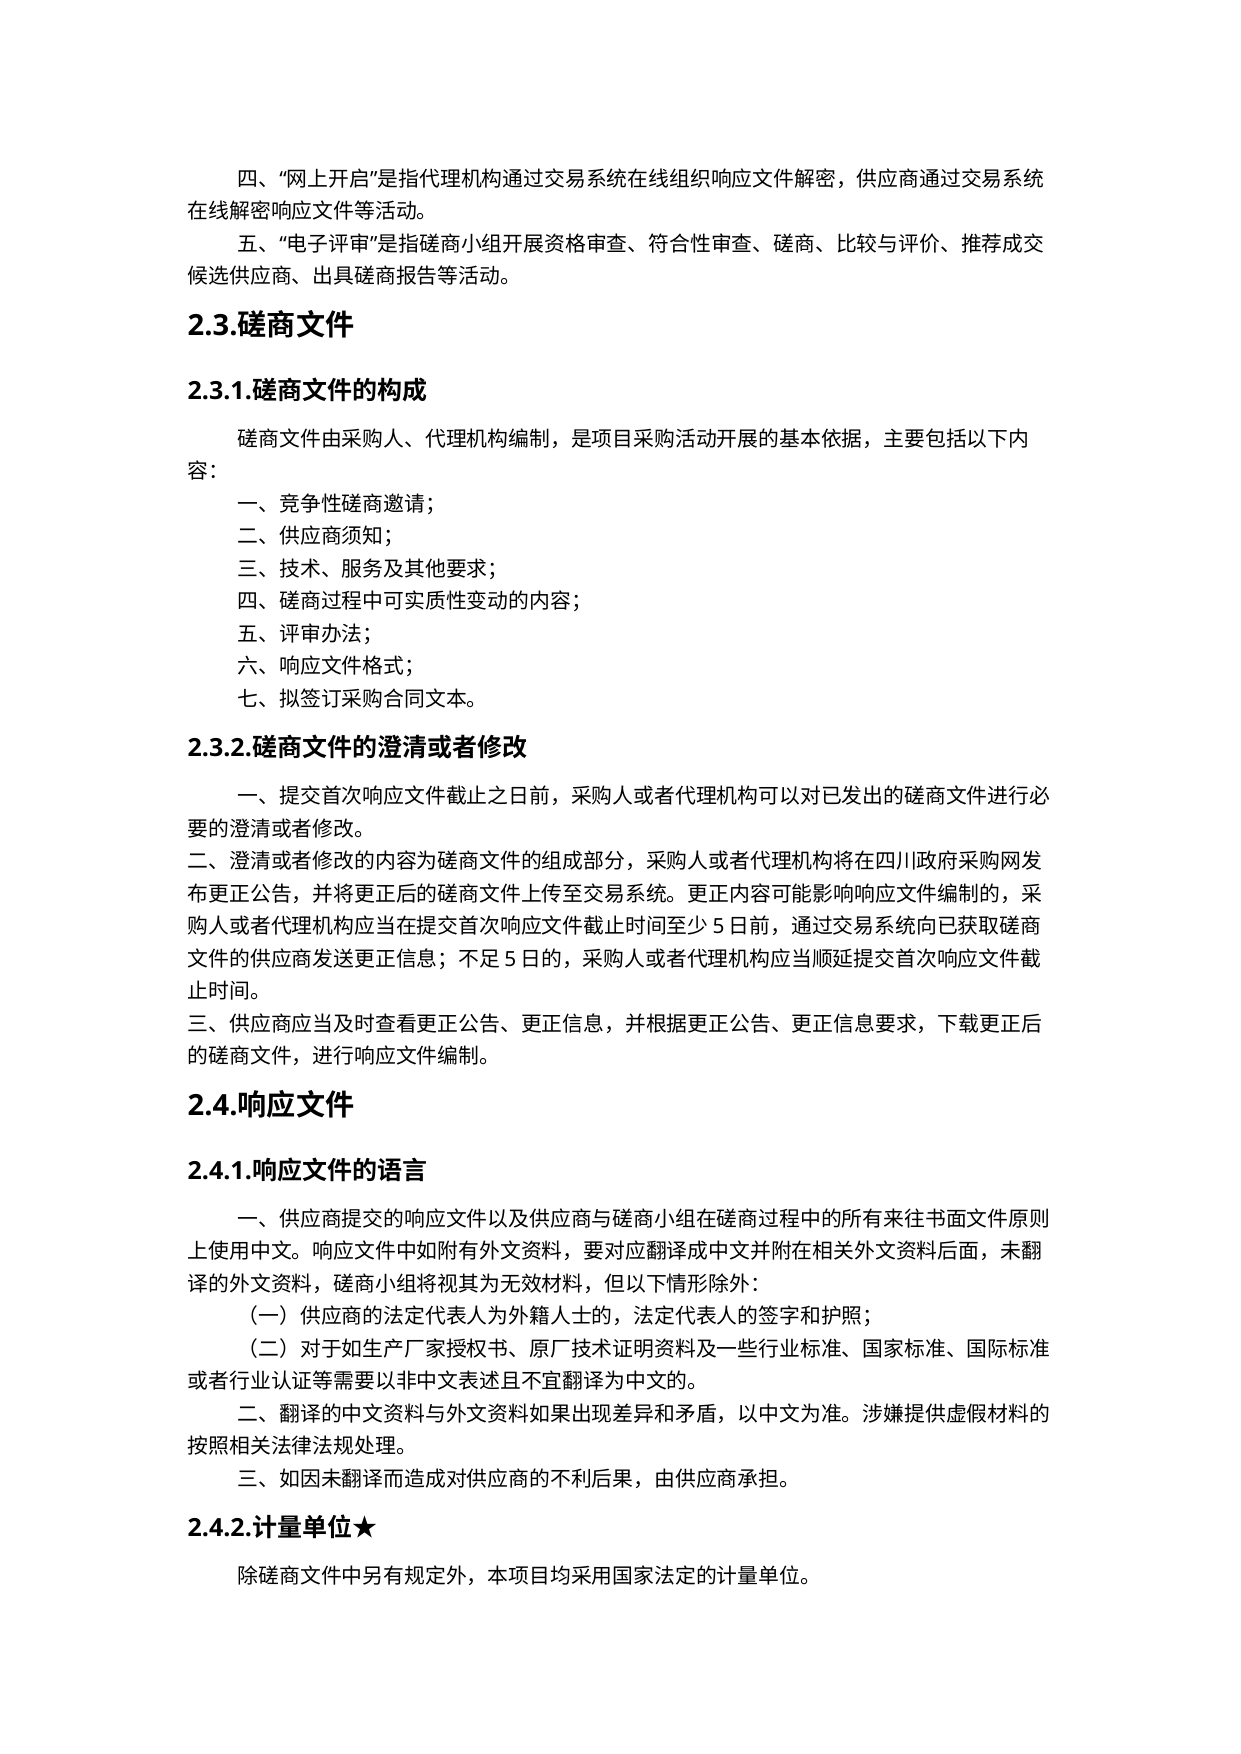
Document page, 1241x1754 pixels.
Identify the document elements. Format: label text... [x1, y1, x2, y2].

text 2.3.磋商文件 [187, 292, 1053, 357]
text 三、技术、服务及其他要求； [187, 552, 1053, 584]
text 磋商文件由采购人、代理机构编制，是项目采购活动开展的基本依据，主要包括以下内容： [187, 422, 1053, 487]
text 三、如因未翻译而造成对供应商的不利后果，由供应商承担。 [187, 1462, 1053, 1494]
text 2.4.2.计量单位★ [187, 1494, 1053, 1559]
text 四、磋商过程中可实质性变动的内容； [187, 584, 1053, 617]
text 四、“网上开启”是指代理机构通过交易系统在线组织响应文件解密，供应商通过交易系统在线解密响应文件等活动。 [187, 162, 1053, 227]
text 六、响应文件格式； [187, 649, 1053, 682]
text （一）供应商的法定代表人为外籍人士的，法定代表人的签字和护照； [187, 1299, 1053, 1332]
text 二、翻译的中文资料与外文资料如果出现差异和矛盾，以中文为准。涉嫌提供虚假材料的按照相关法律法规处理。 [187, 1397, 1053, 1462]
text 除磋商文件中另有规定外，本项目均采用国家法定的计量单位。 [187, 1559, 1053, 1592]
text 2.3.2.磋商文件的澄清或者修改 [187, 714, 1053, 779]
text 2.4.1.响应文件的语言 [187, 1137, 1053, 1202]
text 三、供应商应当及时查看更正公告、更正信息，并根据更正公告、更正信息要求，下载更正后的磋商文件，进行响应文件编制。 [187, 1007, 1053, 1072]
text 五、评审办法； [187, 617, 1053, 649]
text 2.3.1.磋商文件的构成 [187, 357, 1053, 422]
text 七、拟签订采购合同文本。 [187, 682, 1053, 714]
text （二）对于如生产厂家授权书、原厂技术证明资料及一些行业标准、国家标准、国际标准或者行业认证等需要以非中文表述且不宜翻译为中文的。 [187, 1332, 1053, 1397]
text 一、提交首次响应文件截止之日前，采购人或者代理机构可以对已发出的磋商文件进行必要的澄清或者修改。 [187, 779, 1053, 844]
text 2.4.响应文件 [187, 1072, 1053, 1137]
text 五、“电子评审”是指磋商小组开展资格审查、符合性审查、磋商、比较与评价、推荐成交候选供应商、出具磋商报告等活动。 [187, 227, 1053, 292]
text 一、竞争性磋商邀请； [187, 487, 1053, 519]
text 二、供应商须知； [187, 519, 1053, 552]
text 一、供应商提交的响应文件以及供应商与磋商小组在磋商过程中的所有来往书面文件原则上使用中文。响应文件中如附有外文资料，要对应翻译成中文并附在相关外文资料后面，未翻译的外文资料，磋商小组将视其为无效材料，但以下情形除外： [187, 1202, 1053, 1299]
text 二、澄清或者修改的内容为磋商文件的组成部分，采购人或者代理机构将在四川政府采购网发布更正公告，并将更正后的磋商文件上传至交易系统。更正内容可能影响响应文件编制的，采购人或者代理机构应当在提交首次响应文件截止时间至少5日前，通过交易系统向已获取磋商文件的供应商发送更正信息；不足5日的，采购人或者代理机构应当顺延提交首次响应文件截止时间。 [187, 844, 1053, 1007]
